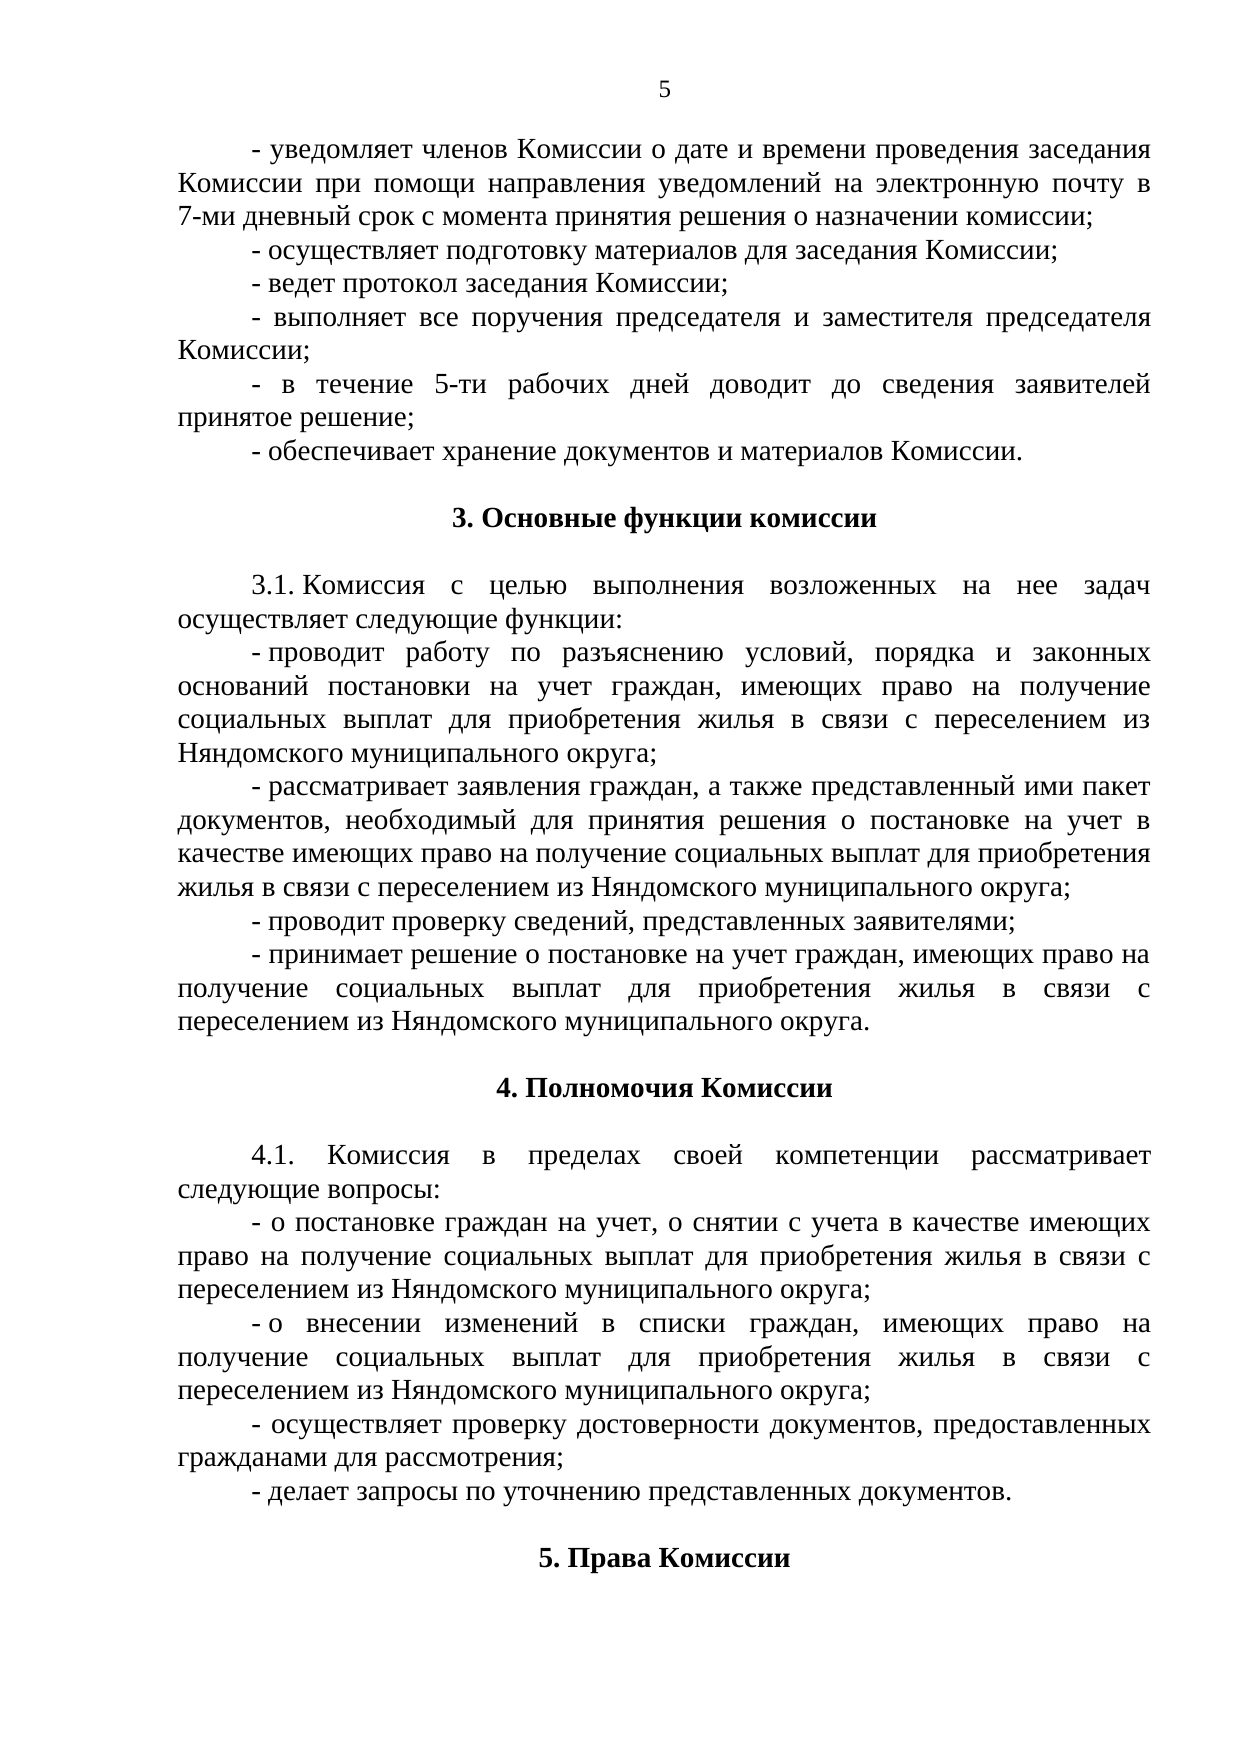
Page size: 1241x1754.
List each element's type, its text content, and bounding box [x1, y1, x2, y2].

text - проводит проверку сведений, представленных заявителями; [177, 903, 1152, 936]
text - принимает решение о постановке на учет граждан, имеющих право на получение социальных выплат для приобретения жилья в связи с переселением из Няндомского муниципального округа. [177, 936, 1152, 1037]
text - ведет протокол заседания Комиссии; [177, 265, 1152, 299]
text - о постановке граждан на учет, о снятии с учета в качестве имеющих право на получение социальных выплат для приобретения жилья в связи с переселением из Няндомского муниципального округа; [177, 1204, 1152, 1305]
text - рассматривает заявления граждан, а также представленный ими пакет документов, необходимый для принятия решения о постановке на учет в качестве имеющих право на получение социальных выплат для приобретения жилья в связи с переселением из Няндомского муниципального округа; [177, 768, 1152, 903]
text 3.1. Комиссия с целью выполнения возложенных на нее задач осуществляет следующие функции: [177, 567, 1152, 634]
text 4.1. Комиссия в пределах своей компетенции рассматривает следующие вопросы: [177, 1137, 1152, 1204]
text 4. Полномочия Комиссии [177, 1070, 1152, 1104]
text - обеспечивает хранение документов и материалов Комиссии. [177, 433, 1152, 467]
text 5. Права Комиссии [177, 1540, 1152, 1573]
text 3. Основные функции комиссии [177, 500, 1152, 534]
text - делает запросы по уточнению представленных документов. [177, 1473, 1152, 1506]
text - осуществляет подготовку материалов для заседания Комиссии; [177, 232, 1152, 265]
text - уведомляет членов Комиссии о дате и времени проведения заседания Комиссии при помощи направления уведомлений на электронную почту в 7-ми дневный срок с момента принятия решения о назначении комиссии; [177, 131, 1152, 232]
text - выполняет все поручения председателя и заместителя председателя Комиссии; [177, 299, 1152, 366]
text - осуществляет проверку достоверности документов, предоставленных гражданами для рассмотрения; [177, 1406, 1152, 1473]
text - проводит работу по разъяснению условий, порядка и законных оснований постановки на учет граждан, имеющих право на получение социальных выплат для приобретения жилья в связи с переселением из Няндомского муниципального округа; [177, 634, 1152, 768]
text - в течение 5-ти рабочих дней доводит до сведения заявителей принятое решение; [177, 366, 1152, 433]
text - о внесении изменений в списки граждан, имеющих право на получение социальных выплат для приобретения жилья в связи с переселением из Няндомского муниципального округа; [177, 1305, 1152, 1406]
